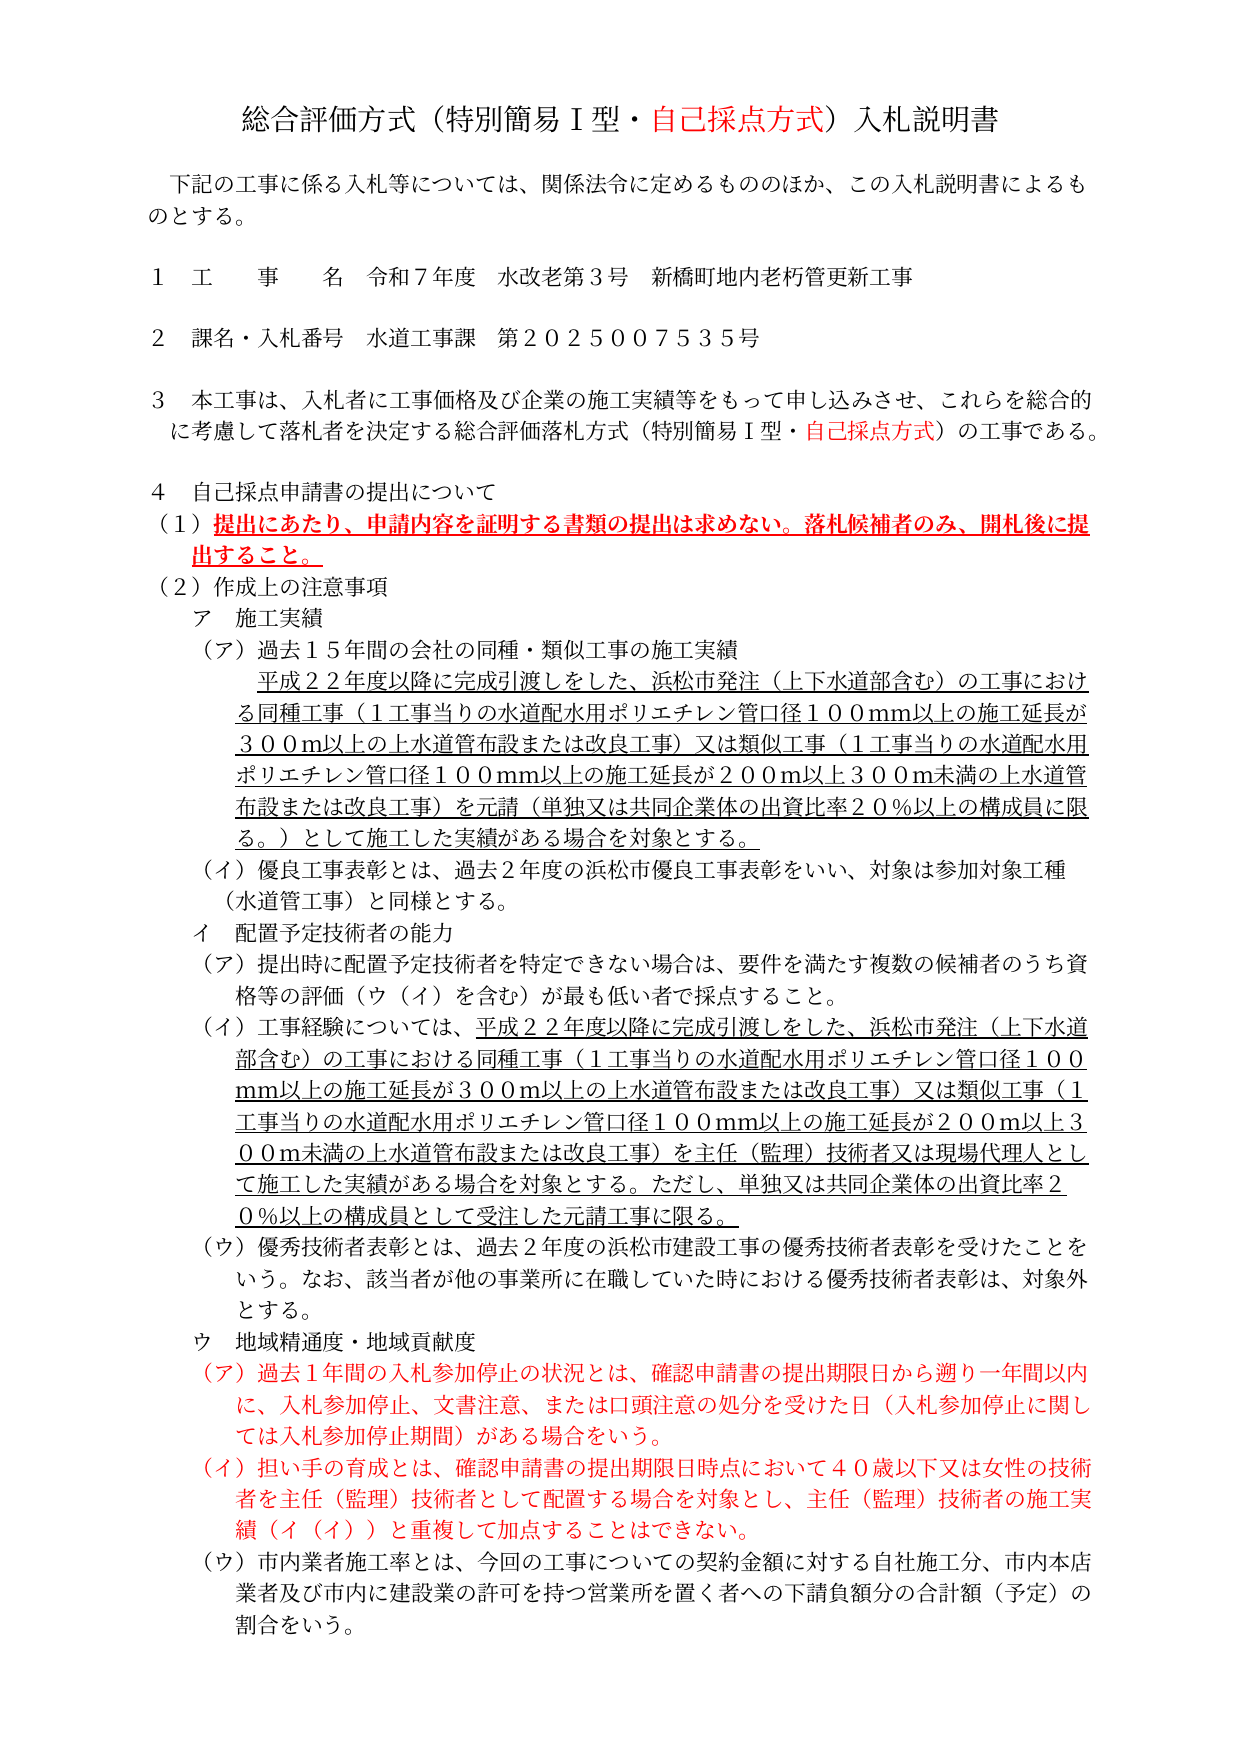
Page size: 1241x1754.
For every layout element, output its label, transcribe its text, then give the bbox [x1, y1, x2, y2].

text ４ 自己採点申請書の提出について [148, 476, 1092, 507]
text （ウ）市内業者施工率とは、今回の工事についての契約金額に対する自社施工分、市内本店業者及び市内に建設業の許可を持つ営業所を置く者への下請負額分の合計額（予定）の割合をいう。 [148, 1545, 1092, 1639]
text 平成２２年度以降に完成引渡しをした、浜松市発注（上下水道部含む）の工事における同種工事（１工事当りの水道配水用ポリエチレン管口径１００ｍｍ以上の施工延長が３００ｍ以上の上水道管布設または改良工事）又は類似工事（１工事当りの水道配水用ポリエチレン管口径１００ｍｍ以上の施工延長が２００ｍ以上３００ｍ未満の上水道管布設または改良工事）を元請（単独又は共同企業体の出資比率２０％以上の構成員に限る。）として施工した実績がある場合を対象とする。 [148, 664, 1092, 853]
text （イ）担い手の育成とは、確認申請書の提出期限日時点において４０歳以下又は女性の技術者を主任（監理）技術者として配置する場合を対象とし、主任（監理）技術者の施工実績（イ（イ））と重複して加点することはできない。 [191, 1451, 1092, 1545]
text ３ 本工事は、入札者に工事価格及び企業の施工実績等をもって申し込みさせ、これらを総合的に考慮して落札者を決定する総合評価落札方式（特別簡易Ⅰ型・自己採点方式）の工事である。 [148, 383, 1092, 446]
text （２）作成上の注意事項 [148, 570, 1092, 601]
text （ウ）優秀技術者表彰とは、過去２年度の浜松市建設工事の優秀技術者表彰を受けたことをいう。なお、該当者が他の事業所に在職していた時における優秀技術者表彰は、対象外とする。 [148, 1231, 1092, 1325]
text （１）提出にあたり、申請内容を証明する書類の提出は求めない。落札候補者のみ、開札後に提出すること。 [148, 507, 1092, 570]
text （イ）工事経験については、平成２２年度以降に完成引渡しをした、浜松市発注（上下水道部含む）の工事における同種工事（１工事当りの水道配水用ポリエチレン管口径１００ｍｍ以上の施工延長が３００ｍ以上の上水道管布設または改良工事）又は類似工事（１工事当りの水道配水用ポリエチレン管口径１００ｍｍ以上の施工延長が２００ｍ以上３００ｍ未満の上水道管布設または改良工事）を主任（監理）技術者又は現場代理人として施工した実績がある場合を対象とする。ただし、単独又は共同企業体の出資比率２０％以上の構成員として受注した元請工事に限る。 [148, 1010, 1092, 1231]
text （ア）過去１年間の入札参加停止の状況とは、確認申請書の提出期限日から遡り一年間以内に、入札参加停止、文書注意、または口頭注意の処分を受けた日（入札参加停止に関しては入札参加停止期間）がある場合をいう。 [148, 1356, 1092, 1451]
text ２ 課名・入札番号 水道工事課 第２０２５００７５３５号 [148, 322, 1092, 353]
text 総合評価方式（特別簡易Ⅰ型・自己採点方式）入札説明書 [148, 100, 1092, 138]
text １ 工 事 名 令和７年度 水改老第３号 新橋町地内老朽管更新工事 [148, 260, 1092, 292]
text イ 配置予定技術者の能力 [148, 916, 1092, 947]
text （イ）優良工事表彰とは、過去２年度の浜松市優良工事表彰をいい、対象は参加対象工種（水道管工事）と同様とする。 [191, 853, 1092, 916]
text ウ 地域精通度・地域貢献度 [148, 1325, 1092, 1356]
text （ア）過去１５年間の会社の同種・類似工事の施工実績 [148, 633, 1092, 664]
text 下記の工事に係る入札等については、関係法令に定めるもののほか、この入札説明書によるものとする。 [148, 168, 1092, 231]
text （ア）提出時に配置予定技術者を特定できない場合は、要件を満たす複数の候補者のうち資格等の評価（ウ（イ）を含む）が最も低い者で採点すること。 [148, 947, 1092, 1010]
text ア 施工実績 [148, 601, 1092, 633]
